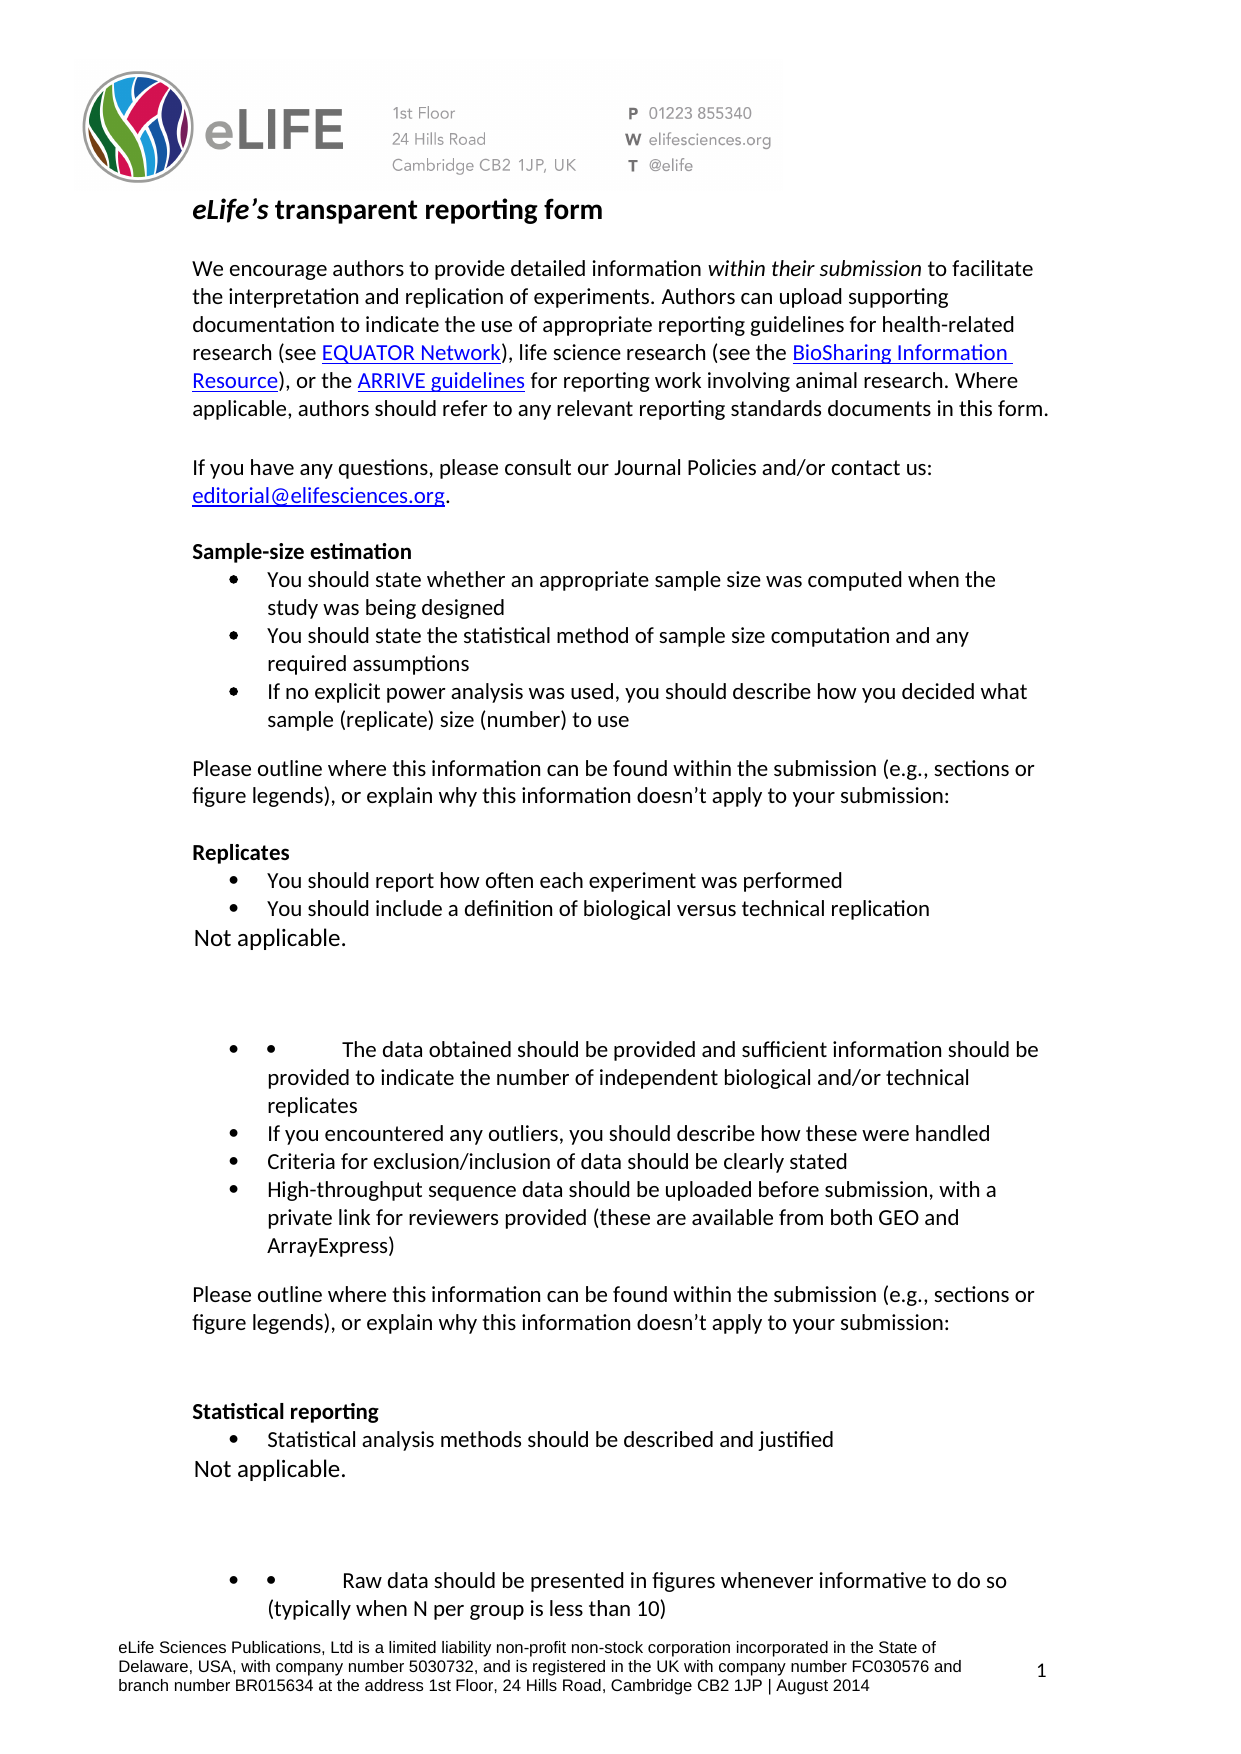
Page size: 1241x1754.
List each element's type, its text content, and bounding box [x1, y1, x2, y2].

list You should state the statistical method of sample size computation and any required assumptions [229, 621, 1053, 677]
text Sample-size estimation [192, 537, 1053, 565]
list High-throughput sequence data should be uploaded before submission, with a private link for reviewers provided (these are available from both GEO and ArrayExpress) [229, 1175, 1053, 1259]
text eLife’s transparent reporting form [192, 191, 1053, 226]
list You should report how often each experiment was performed [229, 866, 1053, 894]
list If no explicit power analysis was used, you should describe how you decided what sample (replicate) size (number) to use [229, 677, 1053, 733]
list Raw data should be presented in figures whenever informative to do so (typically when N per group is less than 10) [229, 1453, 1053, 1622]
list You should include a definition of biological versus technical replication [229, 894, 1053, 922]
list The data obtained should be provided and sufficient information should be provided to indicate the number of independent biological and/or technical replicates [229, 922, 1053, 1119]
text Not applicable. [193, 1453, 1008, 1483]
list Statistical analysis methods should be described and justified [229, 1425, 1053, 1453]
text Replicates [192, 838, 1053, 866]
list You should state whether an appropriate sample size was computed when the study was being designed [229, 565, 1053, 621]
text Statistical reporting [192, 1397, 1053, 1425]
text Not applicable. [193, 922, 1008, 952]
picture [73, 59, 784, 191]
text We encourage authors to provide detailed information within their submission to facilitate the interpretation and replication of experiments. Authors can upload supporting documentation to indicate the use of appropriate reporting guidelines for health-related research (see EQUATOR Network), life science research (see the BioSharing Information Resource), or the ARRIVE guidelines for reporting work involving animal research. Where applicable, authors should refer to any relevant reporting standards documents in this form. [192, 254, 1053, 423]
list If you encountered any outliers, you should describe how these were handled [229, 1119, 1053, 1147]
text If you have any questions, please consult our Journal Policies and/or contact us: editorial@elifesciences.org. [192, 453, 1053, 509]
list Criteria for exclusion/inclusion of data should be clearly stated [229, 1147, 1053, 1175]
